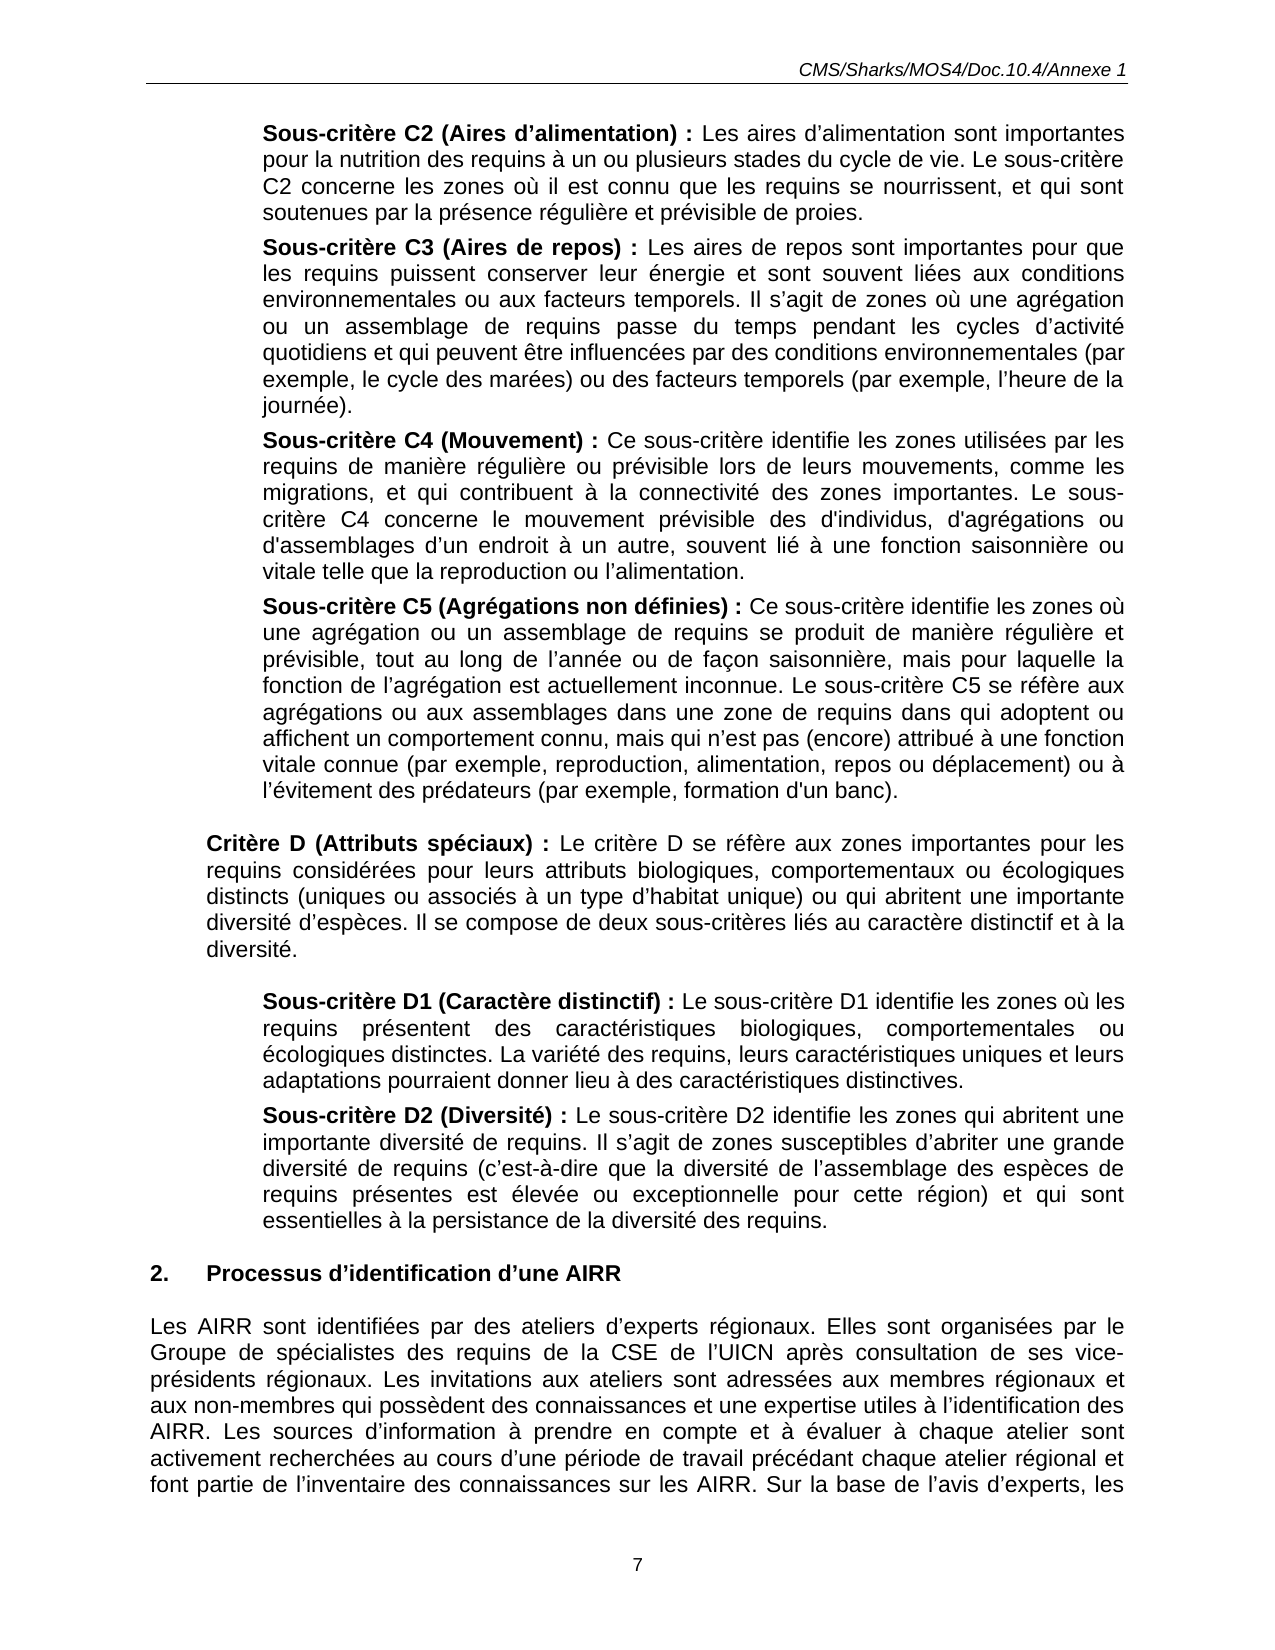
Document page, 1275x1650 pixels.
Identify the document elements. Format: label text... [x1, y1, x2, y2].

text Sous-critère D2 (Diversité) : Le sous-critère D2 identifie les zones qui abritent une importante diversité de requins. Il s’agit de zones susceptibles d’abriter une grande diversité de requins (c’est-à-dire que la diversité de l’assemblage des espèces de requins présentes est élevée ou exceptionnelle pour cette région) et qui sont essentielles à la persistance de la diversité des requins. [262, 1102, 1125, 1234]
text Sous-critère C5 (Agrégations non définies) : Ce sous-critère identifie les zones où une agrégation ou un assemblage de requins se produit de manière régulière et prévisible, tout au long de l’année ou de façon saisonnière, mais pour laquelle la fonction de l’agrégation est actuellement inconnue. Le sous-critère C5 se réfère aux agrégations ou aux assemblages dans une zone de requins dans qui adoptent ou affichent un comportement connu, mais qui n’est pas (encore) attribué à une fonction vitale connue (par exemple, reproduction, alimentation, repos ou déplacement) ou à l’évitement des prédateurs (par exemple, formation d'un banc). [262, 593, 1125, 804]
text Critère D (Attributs spéciaux) : Le critère D se réfère aux zones importantes pour les requins considérées pour leurs attributs biologiques, comportementaux ou écologiques distincts (uniques ou associés à un type d’habitat unique) ou qui abritent une importante diversité d’espèces. Il se compose de deux sous-critères liés au caractère distinctif et à la diversité. [206, 830, 1125, 962]
list Processus d’identification d’une AIRR [150, 1260, 1125, 1287]
text Sous-critère C4 (Mouvement) : Ce sous-critère identifie les zones utilisées par les requins de manière régulière ou prévisible lors de leurs mouvements, comme les migrations, et qui contribuent à la connectivité des zones importantes. Le sous-critère C4 concerne le mouvement prévisible des d'individus, d'agrégations ou d'assemblages d’un endroit à un autre, souvent lié à une fonction saisonnière ou vitale telle que la reproduction ou l’alimentation. [262, 427, 1125, 585]
text Sous-critère C3 (Aires de repos) : Les aires de repos sont importantes pour que les requins puissent conserver leur énergie et sont souvent liées aux conditions environnementales ou aux facteurs temporels. Il s’agit de zones où une agrégation ou un assemblage de requins passe du temps pendant les cycles d’activité quotidiens et qui peuvent être influencées par des conditions environnementales (par exemple, le cycle des marées) ou des facteurs temporels (par exemple, l’heure de la journée). [262, 234, 1125, 418]
text Sous-critère C2 (Aires d’alimentation) : Les aires d’alimentation sont importantes pour la nutrition des requins à un ou plusieurs stades du cycle de vie. Le sous-critère C2 concerne les zones où il est connu que les requins se nourrissent, et qui sont soutenues par la présence régulière et prévisible de proies. [262, 120, 1125, 225]
text Sous-critère D1 (Caractère distinctif) : Le sous-critère D1 identifie les zones où les requins présentent des caractéristiques biologiques, comportementales ou écologiques distinctes. La variété des requins, leurs caractéristiques uniques et leurs adaptations pourraient donner lieu à des caractéristiques distinctives. [262, 988, 1125, 1094]
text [150, 1313, 1125, 1497]
